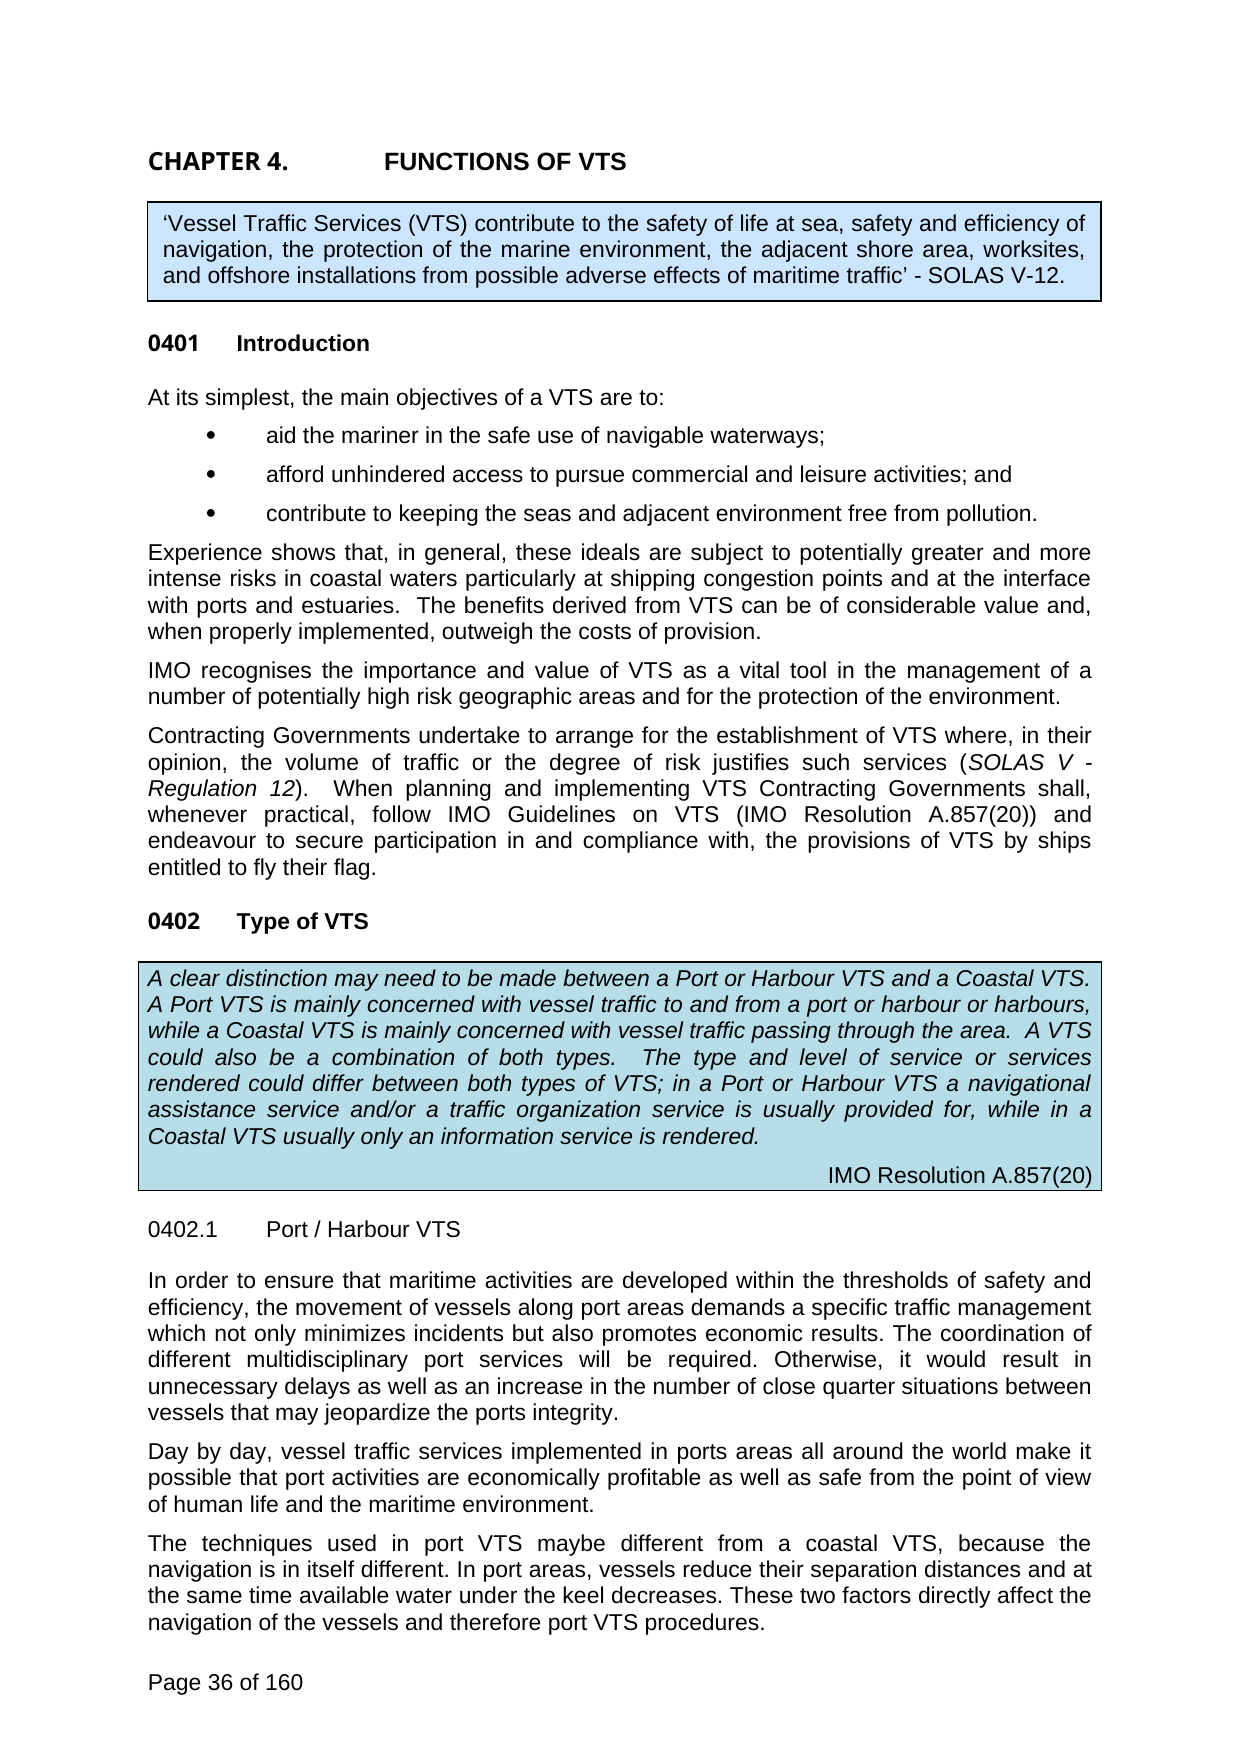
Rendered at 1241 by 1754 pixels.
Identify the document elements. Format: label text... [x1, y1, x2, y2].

text A clear distinction may need to be made between a Port or Harbour VTS and a Coastal VTS. A Port VTS is mainly concerned with vessel traffic to and from a port or harbour or harbours, while a Coastal VTS is mainly concerned with vessel traffic passing through the area. A VTS could also be a combination of both types. The type and level of service or services rendered could differ between both types of VTS; in a Port or Harbour VTS a navigational assistance service and/or a traffic organization service is usually provided for, while in a Coastal VTS usually only an information service is rendered. [139, 963, 1101, 1149]
text IMO recognises the importance and value of VTS as a vital tool in the management of a number of potentially high risk geographic areas and for the protection of the environment. [148, 657, 1092, 709]
text The techniques used in port VTS maybe different from a coastal VTS, because the navigation is in itself different. In port areas, vessels reduce their separation distances and at the same time available water under the keel decreases. These two factors directly affect the navigation of the vessels and therefore port VTS procedures. [148, 1529, 1092, 1635]
text aid the mariner in the safe use of navigable waterways; [207, 422, 1092, 449]
text contribute to keeping the seas and adjacent environment free from pollution. [207, 500, 1092, 526]
text In order to ensure that maritime activities are developed within the thresholds of safety and efficiency, the movement of vessels along port areas demands a specific traffic management which not only minimizes incidents but also promotes economic results. The coordination of different multidisciplinary port services will be required. Otherwise, it would result in unnecessary delays as well as an increase in the number of close quarter situations between vessels that may jeopardize the ports integrity. [148, 1267, 1092, 1426]
subtitle Introduction [148, 327, 1092, 358]
text At its simplest, the main objectives of a VTS are to: [148, 383, 1092, 410]
text Experience shows that, in general, these ideals are subject to potentially greater and more intense risks in coastal waters particularly at shipping congestion points and at the interface with ports and estuaries. The benefits derived from VTS can be of considerable value and, when properly implemented, outweigh the costs of provision. [148, 539, 1092, 644]
text afford unhindered access to pursue commercial and leisure activities; and [207, 461, 1092, 488]
text Day by day, vessel traffic services implemented in ports areas all around the world make it possible that port activities are economically profitable as well as safe from the point of view of human life and the maritime environment. [148, 1438, 1092, 1517]
text IMO Resolution A.857(20) [139, 1158, 1101, 1190]
subtitle Type of VTS [148, 905, 1092, 936]
subtitle FUNCTIONS OF VTS [148, 143, 1092, 177]
text Contracting Governments undertake to arrange for the establishment of VTS where, in their opinion, the volume of traffic or the degree of risk justifies such services (SOLAS V - Regulation 12). When planning and implementing VTS Contracting Governments shall, whenever practical, follow IMO Guidelines on VTS (IMO Resolution A.857(20)) and endeavour to secure participation in and compliance with, the provisions of VTS by ships entitled to fly their flag. [148, 722, 1092, 880]
subtitle Port / Harbour VTS [148, 1216, 1092, 1242]
